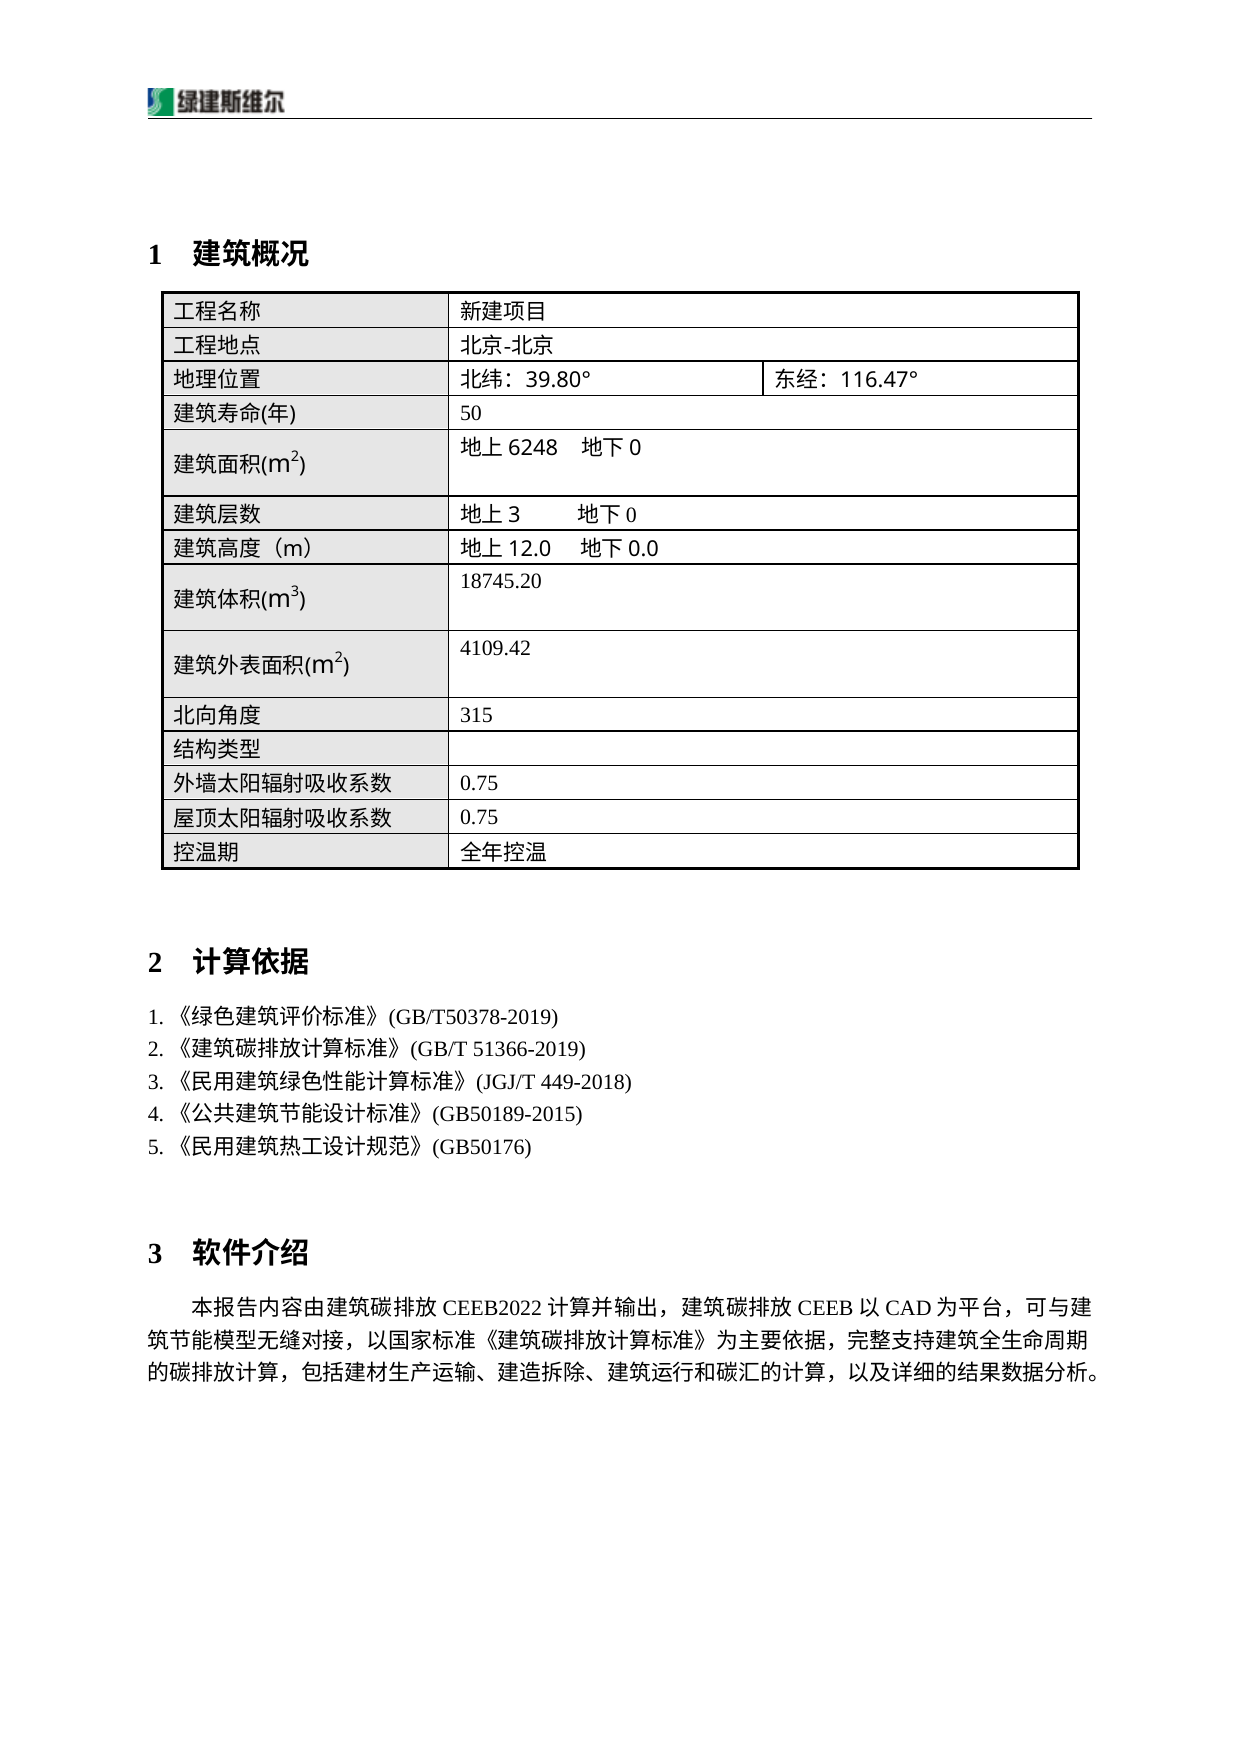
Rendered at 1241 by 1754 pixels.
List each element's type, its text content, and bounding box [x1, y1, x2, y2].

table_cell 建筑体积(m3) [164, 565, 448, 630]
table_cell 建筑高度（m） [164, 531, 448, 563]
table_cell 北向角度 [164, 698, 448, 730]
table_cell 北京-北京 [449, 328, 1077, 360]
text 2. 《建筑碳排放计算标准》(GB/T 51366-2019) [148, 1031, 1092, 1063]
table_cell 地上6248 地下0 [449, 430, 1077, 495]
text 本报告内容由建筑碳排放CEEB2022计算并输出，建筑碳排放CEEB以CAD为平台，可与建筑节能模型无缝对接，以国家标准《建筑碳排放计算标准》为主要依据，完整支持建筑全生命周期的碳排放计算，包括建材生产运输、建造拆除、建筑运行和碳汇的计算，以及详细的结果数据分析。 [148, 1290, 1092, 1387]
table_cell 东经：116.47° [764, 362, 1077, 394]
table_cell 外墙太阳辐射吸收系数 [164, 766, 448, 798]
table_cell 地上12.0 地下0.0 [449, 531, 1077, 563]
table_cell 建筑外表面积(m2) [164, 631, 448, 696]
table_cell 50 [449, 396, 1077, 428]
picture [147, 88, 288, 116]
table_cell 建筑面积(m2) [164, 430, 448, 495]
table_cell 控温期 [164, 834, 448, 867]
table_cell 全年控温 [449, 834, 1077, 867]
subtitle 软件介绍 [148, 1218, 1092, 1283]
table_cell 4109.42 [449, 631, 1077, 696]
text 3. 《民用建筑绿色性能计算标准》(JGJ/T 449-2018) [148, 1063, 1092, 1096]
table_cell [449, 732, 1077, 764]
table_cell 0.75 [449, 766, 1077, 798]
table_cell 建筑寿命(年) [164, 396, 448, 428]
table_cell 地上3 地下0 [449, 497, 1077, 529]
text 1. 《绿色建筑评价标准》(GB/T50378-2019) [148, 998, 1092, 1031]
text 5. 《民用建筑热工设计规范》(GB50176) [148, 1128, 1092, 1161]
table_cell 工程地点 [164, 328, 448, 360]
table_cell 0.75 [449, 800, 1077, 833]
table_cell 北纬：39.80° [449, 362, 762, 394]
table_cell 建筑层数 [164, 497, 448, 529]
text 4. 《公共建筑节能设计标准》(GB50189-2015) [148, 1096, 1092, 1128]
table_header 新建项目 [449, 294, 1077, 326]
table_header 工程名称 [164, 294, 448, 326]
table_cell 结构类型 [164, 732, 448, 764]
subtitle 计算依据 [148, 927, 1092, 992]
table_cell 地理位置 [164, 362, 448, 394]
table_cell 18745.20 [449, 565, 1077, 630]
table_cell 屋顶太阳辐射吸收系数 [164, 800, 448, 833]
subtitle 建筑概况 [148, 219, 1092, 284]
table_cell 315 [449, 698, 1077, 730]
